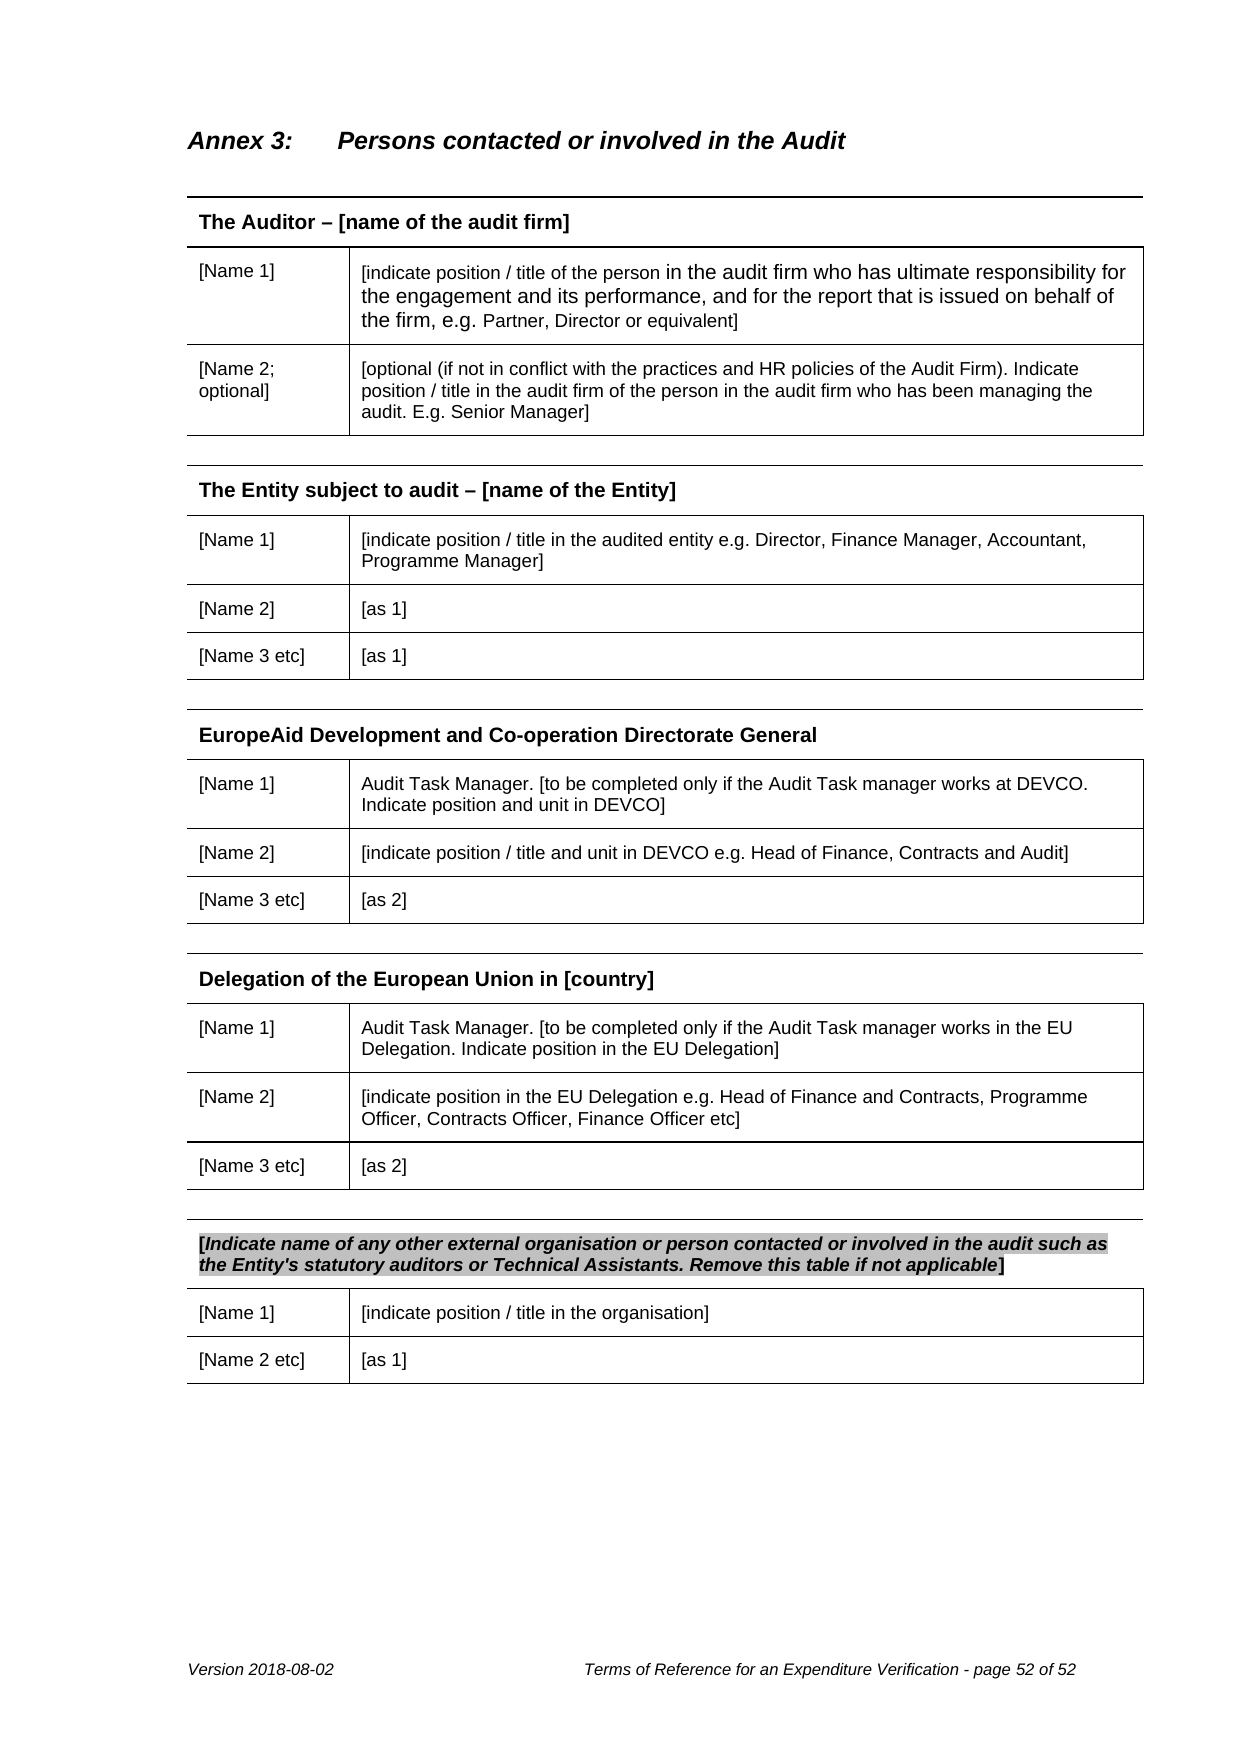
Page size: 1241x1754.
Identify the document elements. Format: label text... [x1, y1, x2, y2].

table_cell [Name 3 etc] [187, 1143, 349, 1189]
table_cell [indicate position / title and unit in DEVCO e.g. Head of Finance, Contracts and Audit] [350, 829, 1143, 876]
table_cell [Name 2] [187, 1073, 349, 1141]
table_cell [Name 3 etc] [187, 877, 349, 923]
table_header The Entity subject to audit – [name of the Entity] [187, 466, 1143, 515]
table_header EuropeAid Development and Co-operation Directorate General [187, 710, 1143, 759]
table_cell [Name 2] [187, 829, 349, 876]
table_cell [as 1] [350, 1337, 1143, 1383]
table_cell [as 2] [350, 1143, 1143, 1189]
table_cell [Name 2; optional] [187, 345, 349, 435]
table_cell [as 2] [350, 877, 1143, 923]
table_cell [indicate position / title in the audited entity e.g. Director, Finance Manager, Accountant, Programme Manager] [350, 516, 1143, 584]
table_cell [Name 1] [187, 1289, 349, 1336]
table_header The Auditor – [name of the audit firm] [187, 198, 1143, 246]
table_cell [Name 2] [187, 585, 349, 632]
table_cell [Name 1] [187, 760, 349, 828]
table_cell [indicate position in the EU Delegation e.g. Head of Finance and Contracts, Programme Officer, Contracts Officer, Finance Officer etc] [350, 1073, 1143, 1141]
table_cell [Name 2 etc] [187, 1337, 349, 1383]
table_cell [Name 1] [187, 248, 349, 344]
table_cell [indicate position / title of the person in the audit firm who has ultimate responsibility for the engagement and its performance, and for the report that is issued on behalf of the firm, e.g. Partner, Director or equivalent] [350, 248, 1143, 344]
table_cell [optional (if not in conflict with the practices and HR policies of the Audit Firm). Indicate position / title in the audit firm of the person in the audit firm who has been managing the audit. E.g. Senior Manager] [350, 345, 1143, 435]
table_cell [indicate position / title in the organisation] [350, 1289, 1143, 1336]
table_header Delegation of the European Union in [country] [187, 954, 1143, 1003]
table_cell [as 1] [350, 633, 1143, 679]
table_cell [Name 1] [187, 516, 349, 584]
table_header [Indicate name of any other external organisation or person contacted or involved in the audit such as the Entity's statutory auditors or Technical Assistants. Remove this table if not applicable] [187, 1220, 1143, 1288]
text Annex 3: Persons contacted or involved in the Audit [187, 126, 1078, 155]
table_cell [Name 1] [187, 1004, 349, 1072]
table_cell [as 1] [350, 585, 1143, 632]
table_cell [Name 3 etc] [187, 633, 349, 679]
table_cell Audit Task Manager. [to be completed only if the Audit Task manager works in the EU Delegation. Indicate position in the EU Delegation] [350, 1004, 1143, 1072]
table_cell Audit Task Manager. [to be completed only if the Audit Task manager works at DEVCO. Indicate position and unit in DEVCO] [350, 760, 1143, 828]
